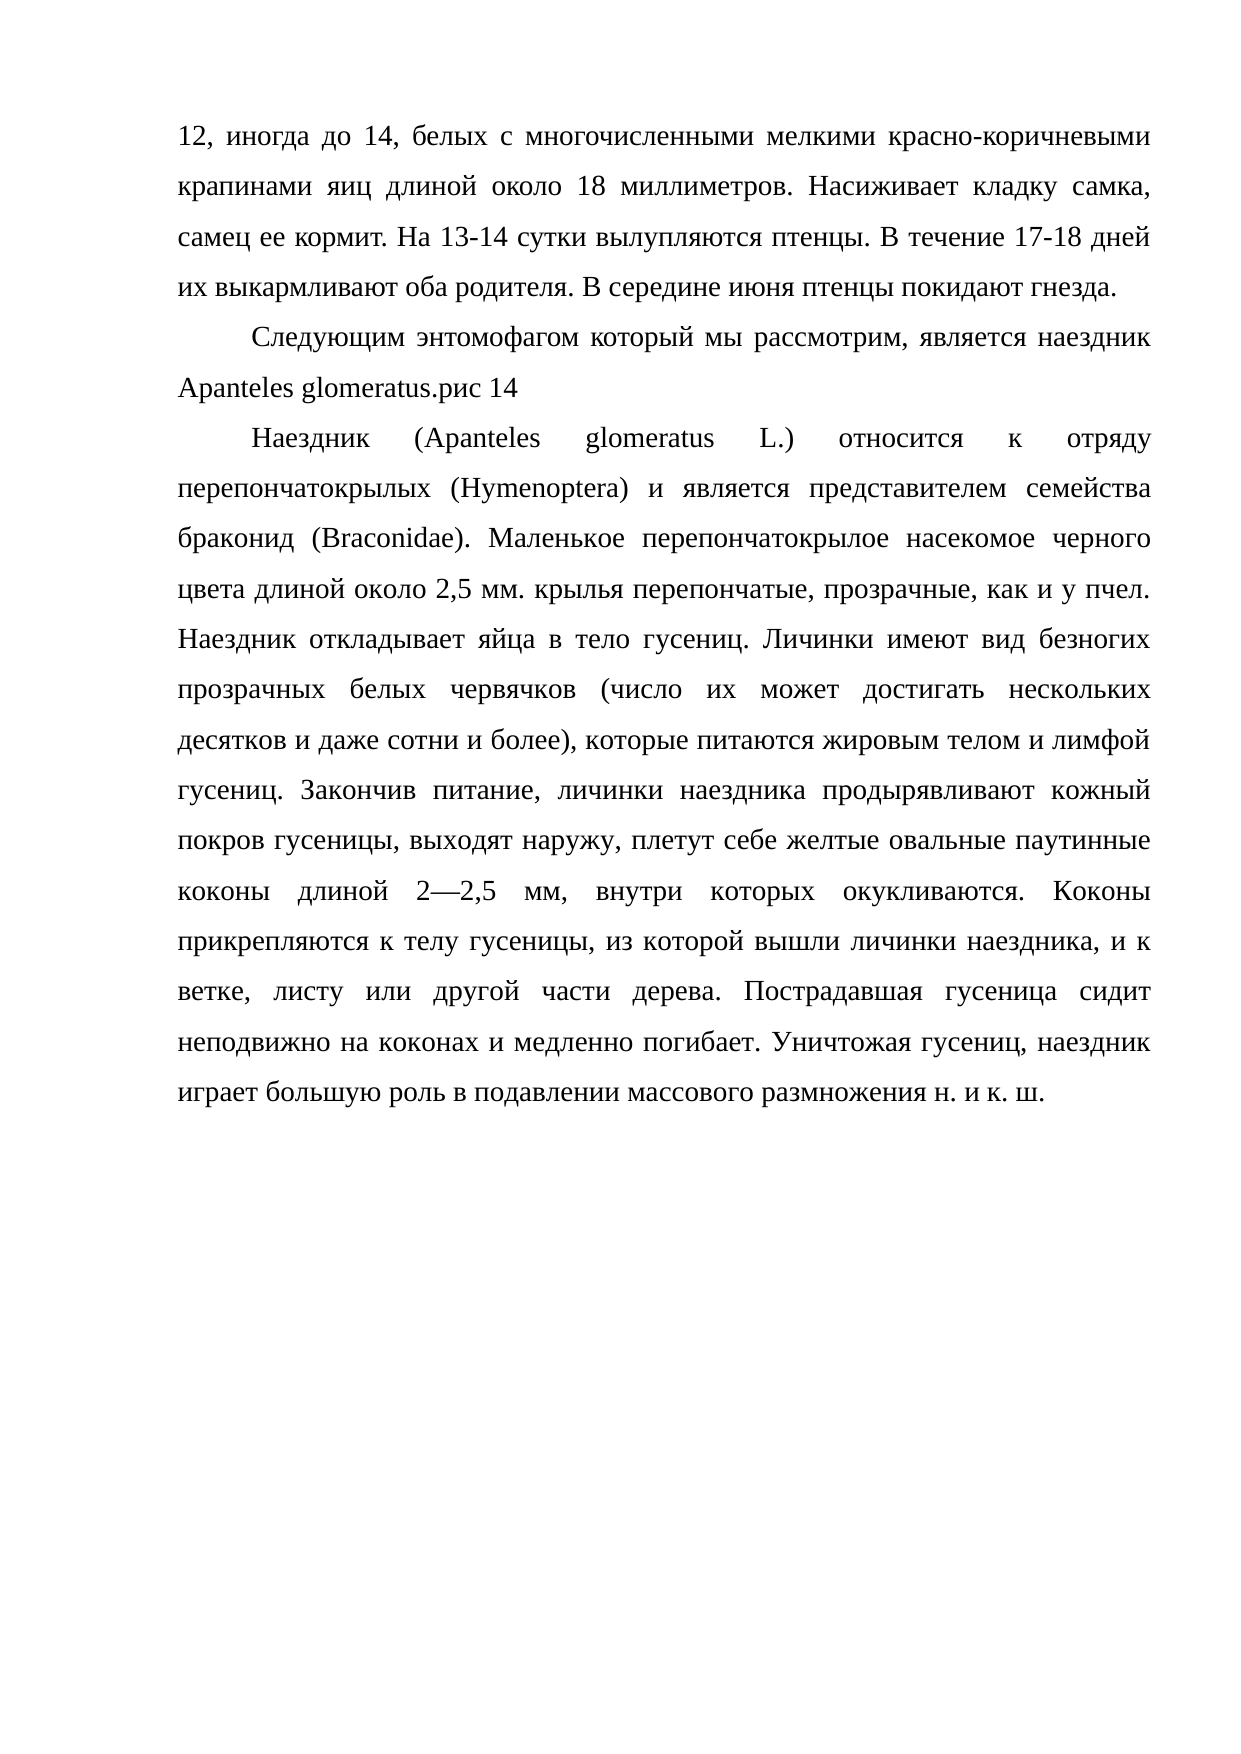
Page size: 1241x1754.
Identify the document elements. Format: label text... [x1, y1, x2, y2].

text Наездник (Apanteles glomeratus L.) относится к отряду перепончатокрылых (Hymenoptera) и является представителем семейства браконид (Braconidae). Маленькое перепончатокрылое насекомое черного цвета длиной около 2,5 мм. крылья перепончатые, прозрачные, как и у пчел. Наездник откладывает яйца в тело гусениц. Личинки имеют вид безногих прозрачных белых червячков (число их может достигать нескольких десятков и даже сотни и более), которые питаются жировым телом и лимфой гусениц. Закончив питание, личинки наездника продырявливают кожный покров гусеницы, выходят наружу, плетут себе желтые овальные паутинные коконы длиной 2—2,5 мм, внутри которых окукливаются. Коконы прикрепляются к телу гусеницы, из которой вышли личинки наездника, и к ветке, листу или другой части дерева. Пострадавшая гусеница сидит неподвижно на коконах и медленно погибает. Уничтожая гусениц, наездник играет большую роль в подавлении массового размножения н. и к. ш. [177, 420, 1152, 1108]
text Следующим энтомофагом который мы рассмотрим, является наездник Apanteles glomeratus.рис 14 [177, 319, 1152, 403]
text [177, 118, 1152, 303]
